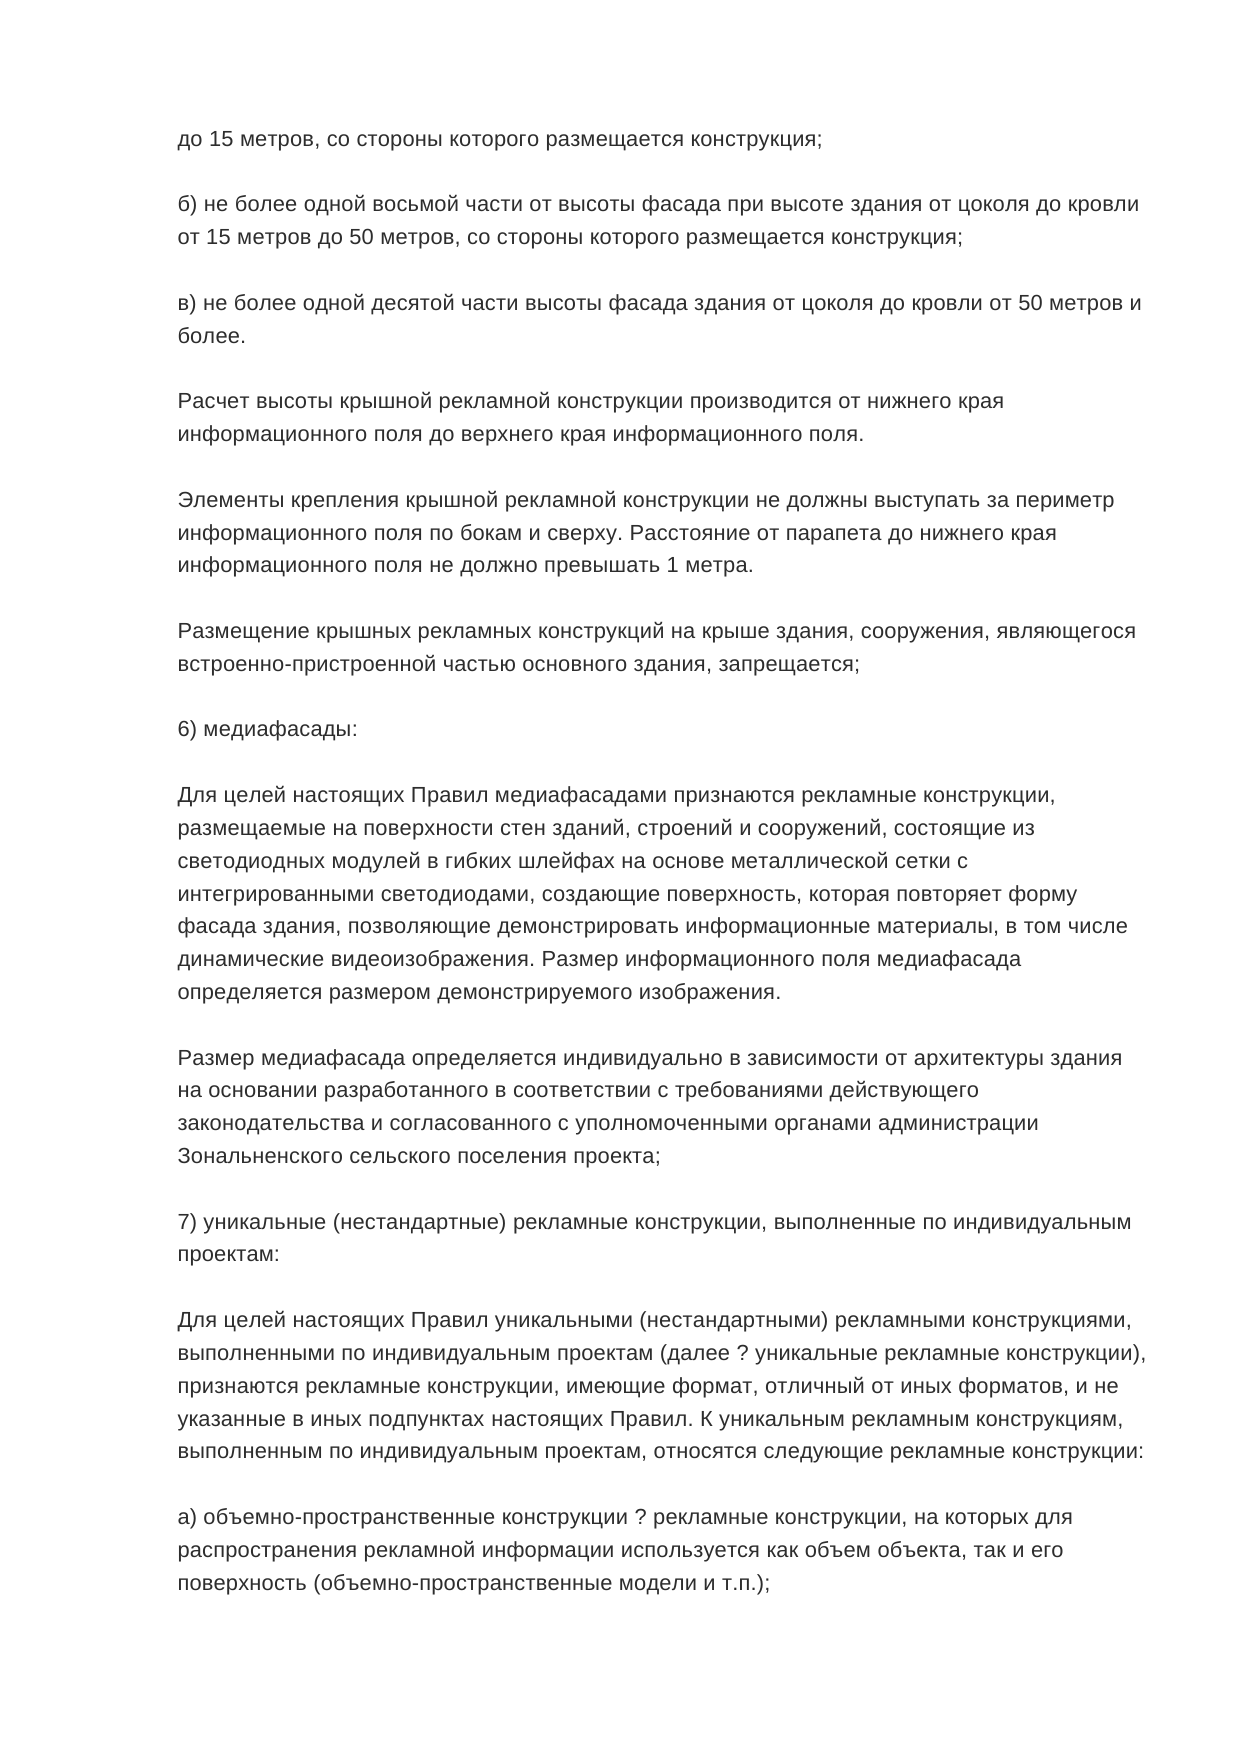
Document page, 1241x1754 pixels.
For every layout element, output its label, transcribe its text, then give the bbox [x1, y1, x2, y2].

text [177, 118, 1152, 184]
text б) не более одной восьмой части от высоты фасада при высоте здания от цоколя до кровли от 15 метров до 50 метров, со стороны которого размещается конструкция; в) не более одной десятой части высоты фасада здания от цоколя до кровли от 50 метров и более. Расчет высоты крышной рекламной конструкции производится от нижнего края информационного поля до верхнего края информационного поля. Элементы крепления крышной рекламной конструкции не должны выступать за периметр информационного поля по бокам и сверху. Расстояние от парапета до нижнего края информационного поля не должно превышать 1 метра. Размещение крышных рекламных конструкций на крыше здания, сооружения, являющегося встроенно-пристроенной частью основного здания, запрещается; 6) медиафасады: Для целей настоящих Правил медиафасадами признаются рекламные конструкции, размещаемые на поверхности стен зданий, строений и сооружений, состоящие из светодиодных модулей в гибких шлейфах на основе металлической сетки с интегрированными светодиодами, создающие поверхность, которая повторяет форму фасада здания, позволяющие демонстрировать информационные материалы, в том числе динамические видеоизображения. Размер информационного поля медиафасада определяется размером демонстрируемого изображения. Размер медиафасада определяется индивидуально в зависимости от архитектуры здания на основании разработанного в соответствии с требованиями действующего законодательства и согласованного с уполномоченными органами администрации Зональненского сельского поселения проекта; 7) уникальные (нестандартные) рекламные конструкции, выполненные по индивидуальным проектам: Для целей настоящих Правил уникальными (нестандартными) рекламными конструкциями, выполненными по индивидуальным проектам (далее ? уникальные рекламные конструкции), признаются рекламные конструкции, имеющие формат, отличный от иных форматов, и не указанные в иных подпунктах настоящих Правил. К уникальным рекламным конструкциям, выполненным по индивидуальным проектам, относятся следующие рекламные конструкции: а) объемно-пространственные конструкции ? рекламные конструкции, на которых для распространения рекламной информации используется как объем объекта, так и его поверхность (объемно-пространственные модели и т.п.); [177, 184, 1152, 1627]
